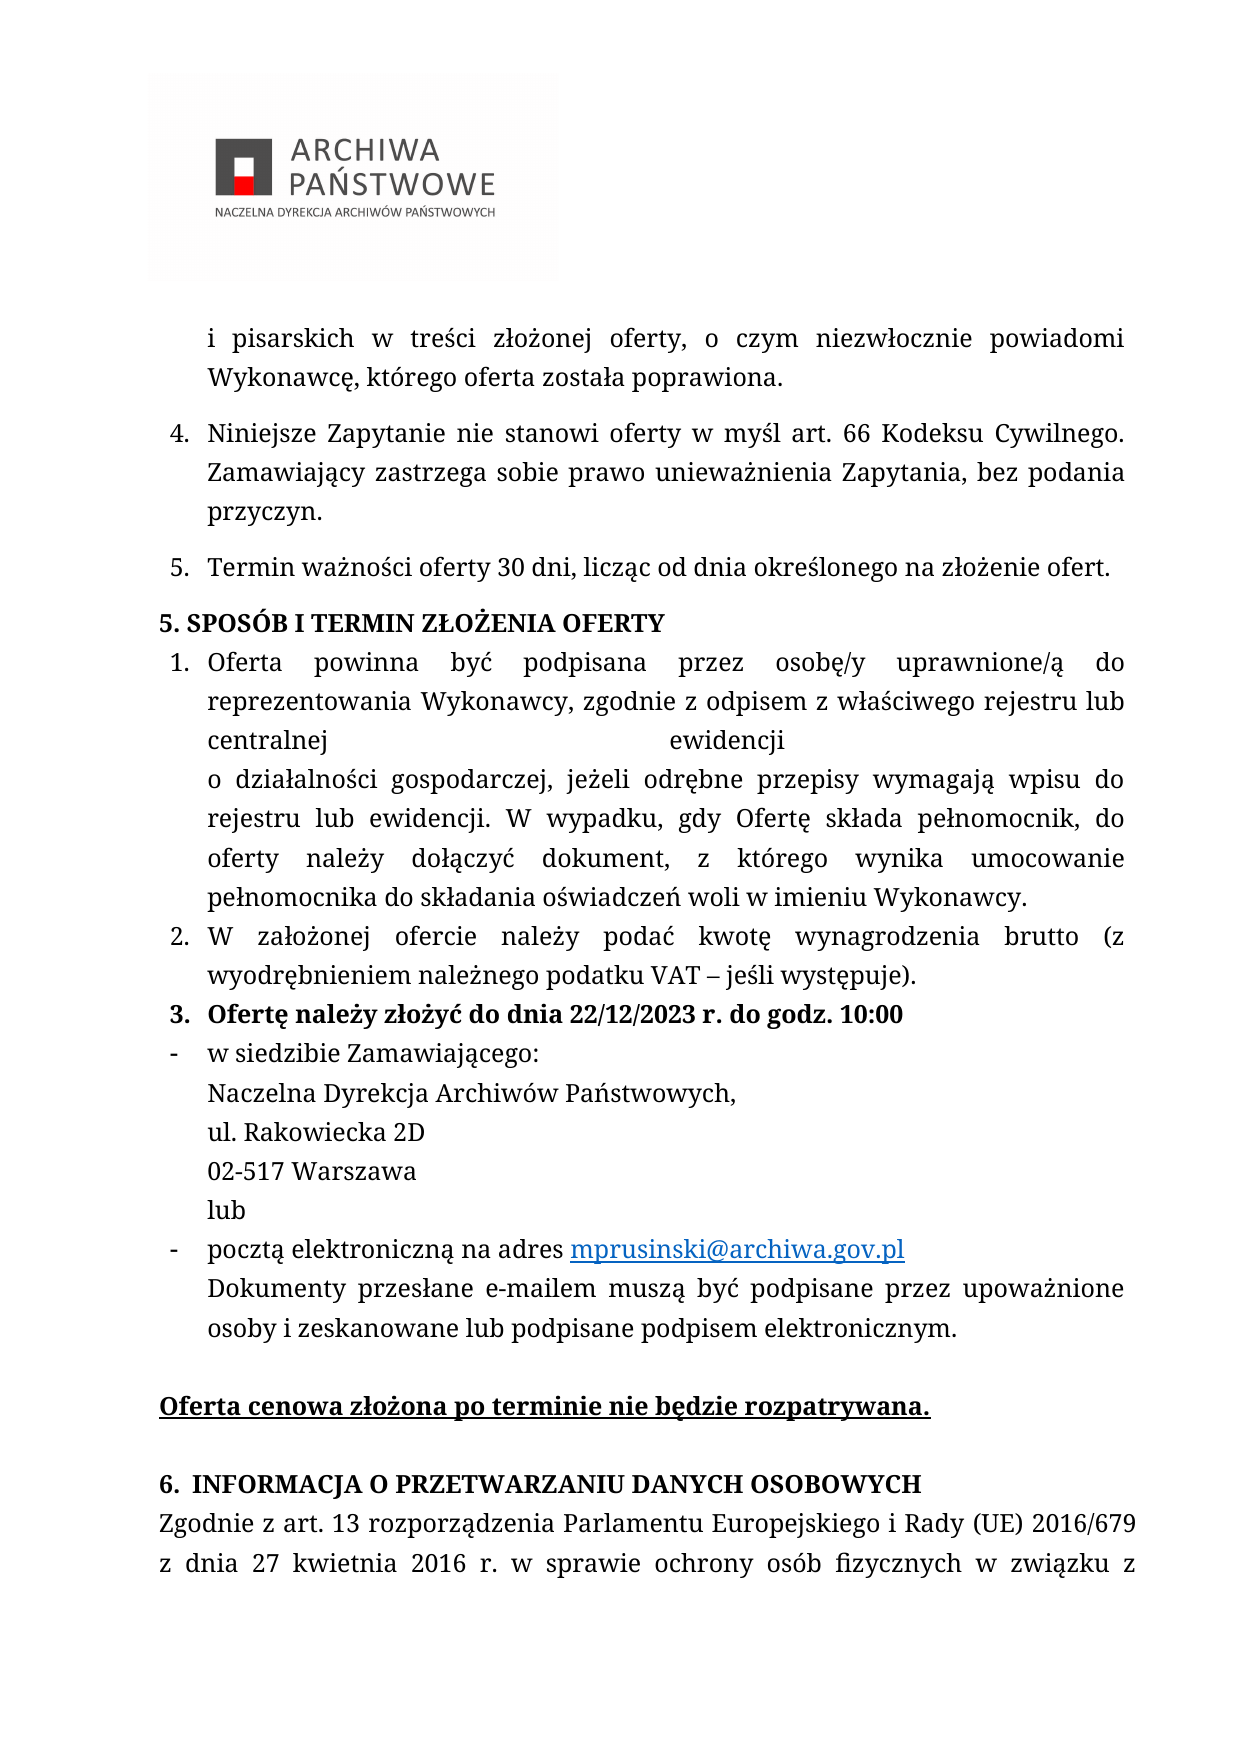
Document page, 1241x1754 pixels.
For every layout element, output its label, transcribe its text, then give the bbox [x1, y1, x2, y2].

picture [147, 73, 559, 281]
